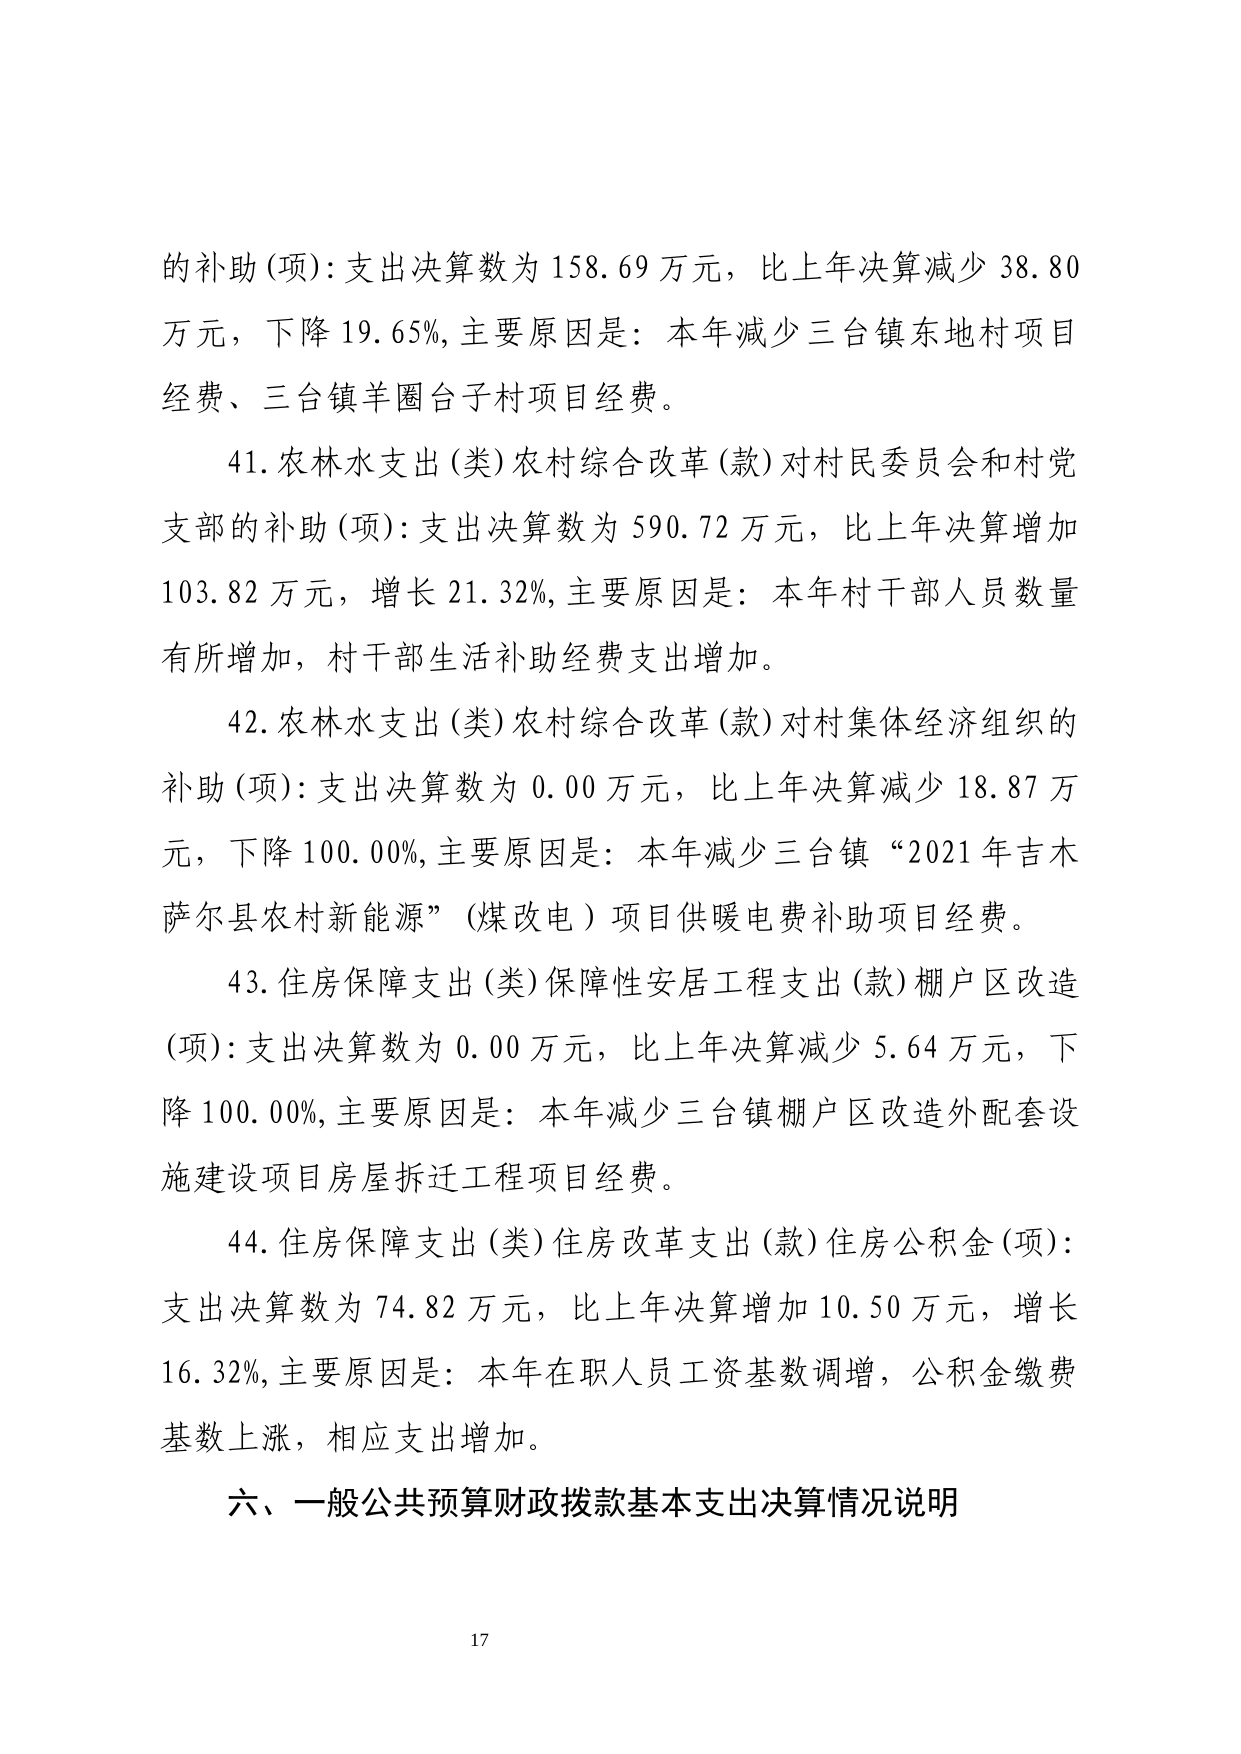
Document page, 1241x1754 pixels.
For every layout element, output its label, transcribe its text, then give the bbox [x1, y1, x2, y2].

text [159, 233, 1081, 428]
text 41.农林水支出(类)农村综合改革(款)对村民委员会和村党支部的补助(项):支出决算数为590.72万元，比上年决算增加103.82万元，增长21.32%,主要原因是：本年村干部人员数量有所增加，村干部生活补助经费支出增加。 [159, 428, 1081, 688]
text 42.农林水支出(类)农村综合改革(款)对村集体经济组织的补助(项):支出决算数为0.00万元，比上年决算减少18.87万元，下降100.00%,主要原因是：本年减少三台镇“2021年吉木萨尔县农村新能源”(煤改电）项目供暖电费补助项目经费。 [159, 688, 1081, 948]
text 六、一般公共预算财政拨款基本支出决算情况说明 [159, 1468, 1081, 1533]
text 43.住房保障支出(类)保障性安居工程支出(款)棚户区改造(项):支出决算数为0.00万元，比上年决算减少5.64万元，下降100.00%,主要原因是：本年减少三台镇棚户区改造外配套设施建设项目房屋拆迁工程项目经费。 [159, 948, 1081, 1208]
text 44.住房保障支出(类)住房改革支出(款)住房公积金(项):支出决算数为74.82万元，比上年决算增加10.50万元，增长16.32%,主要原因是：本年在职人员工资基数调增，公积金缴费基数上涨，相应支出增加。 [159, 1208, 1081, 1468]
